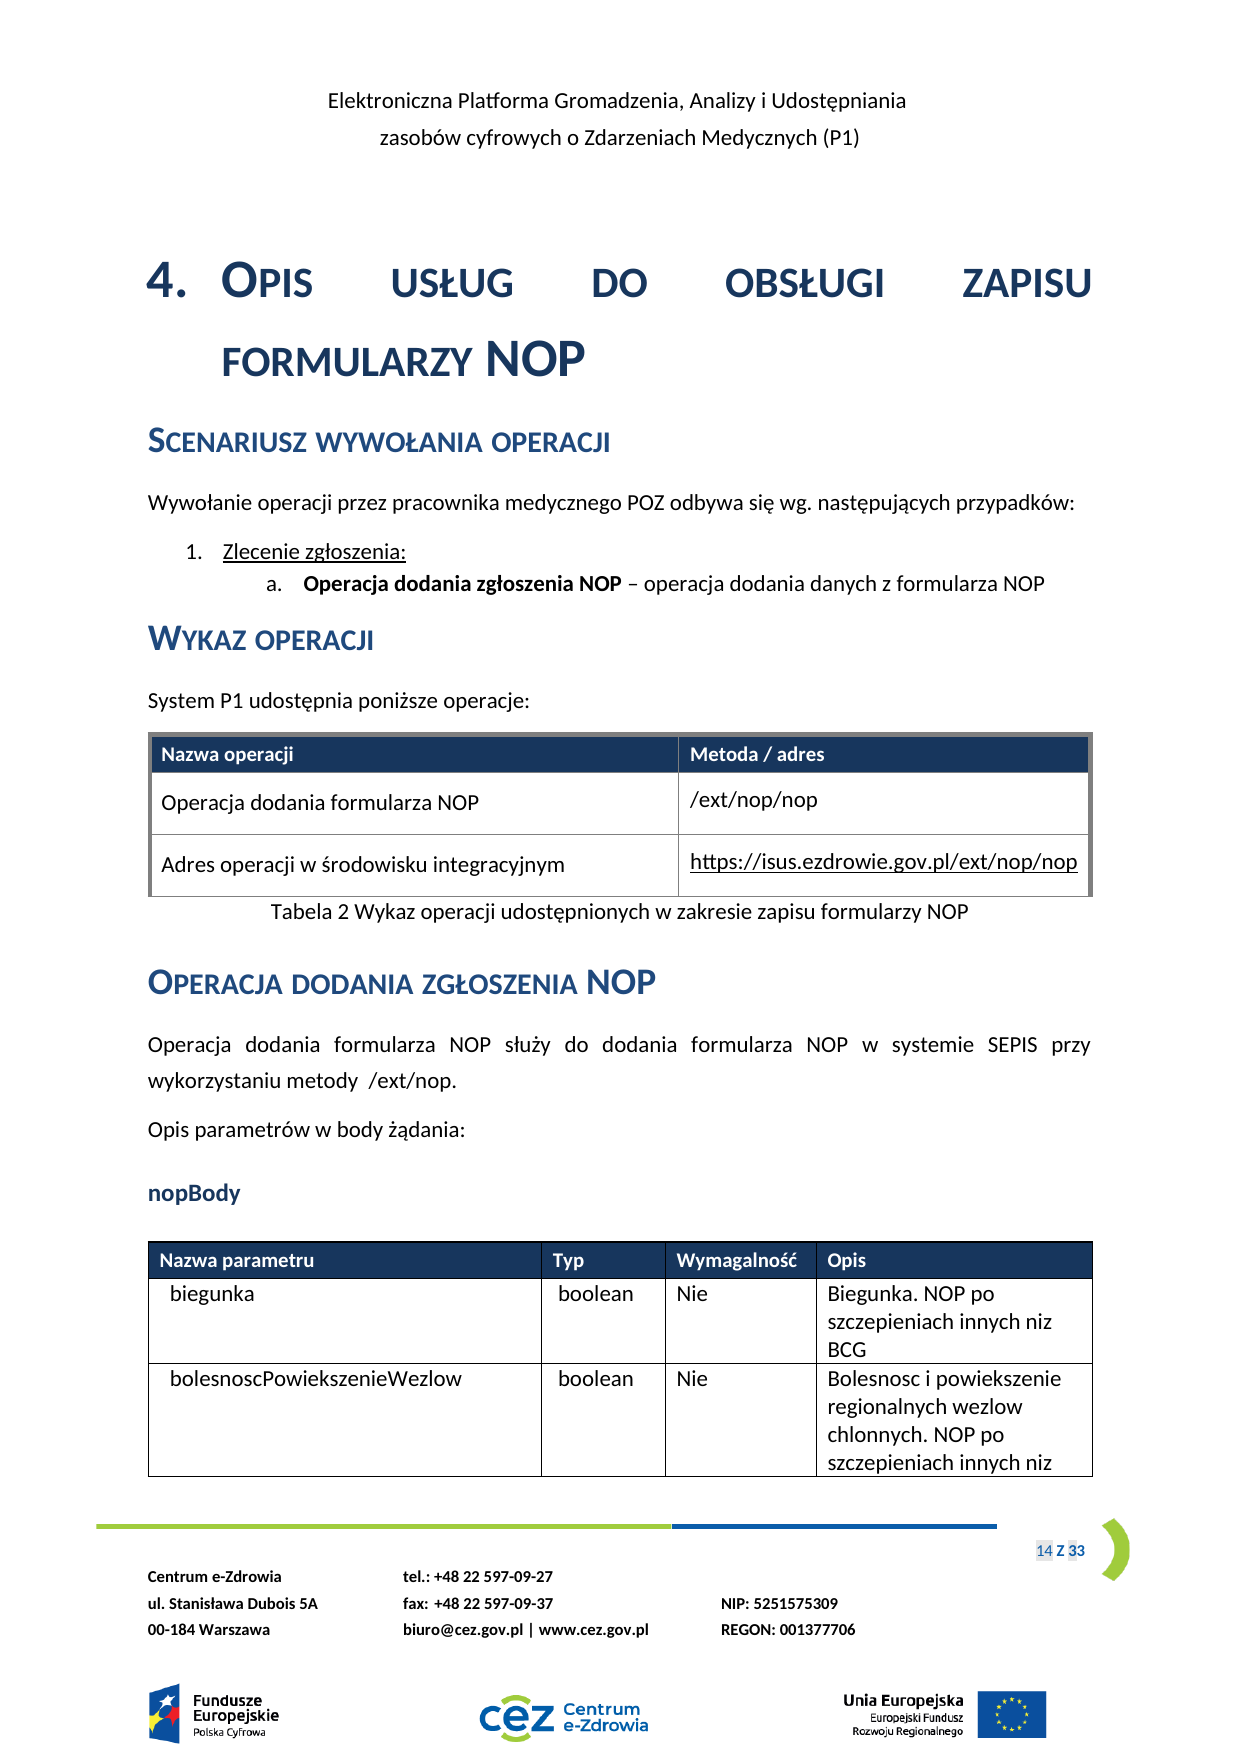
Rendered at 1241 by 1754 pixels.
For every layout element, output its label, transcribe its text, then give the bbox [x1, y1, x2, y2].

table_header Typ [542, 1243, 665, 1278]
table_cell biegunka [149, 1279, 541, 1363]
subtitle Scenariusz wywołania operacji [148, 416, 1093, 462]
table_cell Bolesnosc i powiekszenie regionalnych wezlow chlonnych. NOP po szczepieniach innych niz BCG [817, 1364, 1092, 1476]
table_header Opis [817, 1243, 1092, 1278]
table_header Nazwa parametru [149, 1243, 541, 1278]
table_cell https://isus.ezdrowie.gov.pl/ext/nop/nop [679, 835, 1088, 896]
table_cell boolean [542, 1364, 665, 1476]
list Zlecenie zgłoszenia: [185, 537, 1093, 565]
text Tabela 2 Wykaz operacji udostępnionych w zakresie zapisu formularzy NOP [148, 897, 1093, 925]
subtitle Wykaz operacji [148, 614, 1093, 660]
list Operacja dodania zgłoszenia NOP – operacja dodania danych z formularza NOP [266, 569, 1093, 597]
picture [835, 1689, 1055, 1739]
table_cell Biegunka. NOP po szczepieniach innych niz BCG [817, 1279, 1092, 1363]
text System P1 udostępnia poniższe operacje: [148, 686, 1093, 714]
table_cell Nie [666, 1364, 816, 1476]
table_cell boolean [542, 1279, 665, 1363]
picture [477, 1694, 649, 1742]
table_cell Nie [666, 1279, 816, 1363]
table_header Metoda / adres [679, 737, 1088, 772]
subtitle Operacja dodania zgłoszenia NOP [148, 958, 1093, 1004]
table_cell Adres operacji w środowisku integracyjnym [152, 835, 678, 896]
text Operacja dodania formularza NOP służy do dodania formularza NOP w systemie SEPIS przy wykorzystaniu metody /ext/nop. [148, 1030, 1093, 1095]
text Wywołanie operacji przez pracownika medycznego POZ odbywa się wg. następujących przypadków: [148, 488, 1093, 516]
text Opis parametrów w body żądania: [148, 1116, 1093, 1143]
subtitle nopBody [148, 1177, 1093, 1207]
table_header Nazwa operacji [152, 737, 678, 772]
table_cell Operacja dodania formularza NOP [152, 773, 678, 834]
table_cell bolesnoscPowiekszenieWezlow [149, 1364, 541, 1476]
picture [1101, 1518, 1130, 1581]
picture [142, 1680, 285, 1746]
table_cell /ext/nop/nop [679, 773, 1088, 834]
subtitle Opis usług do obsługi zapisu formularzy NOP [146, 245, 1093, 390]
table_header Wymagalność [666, 1243, 816, 1278]
